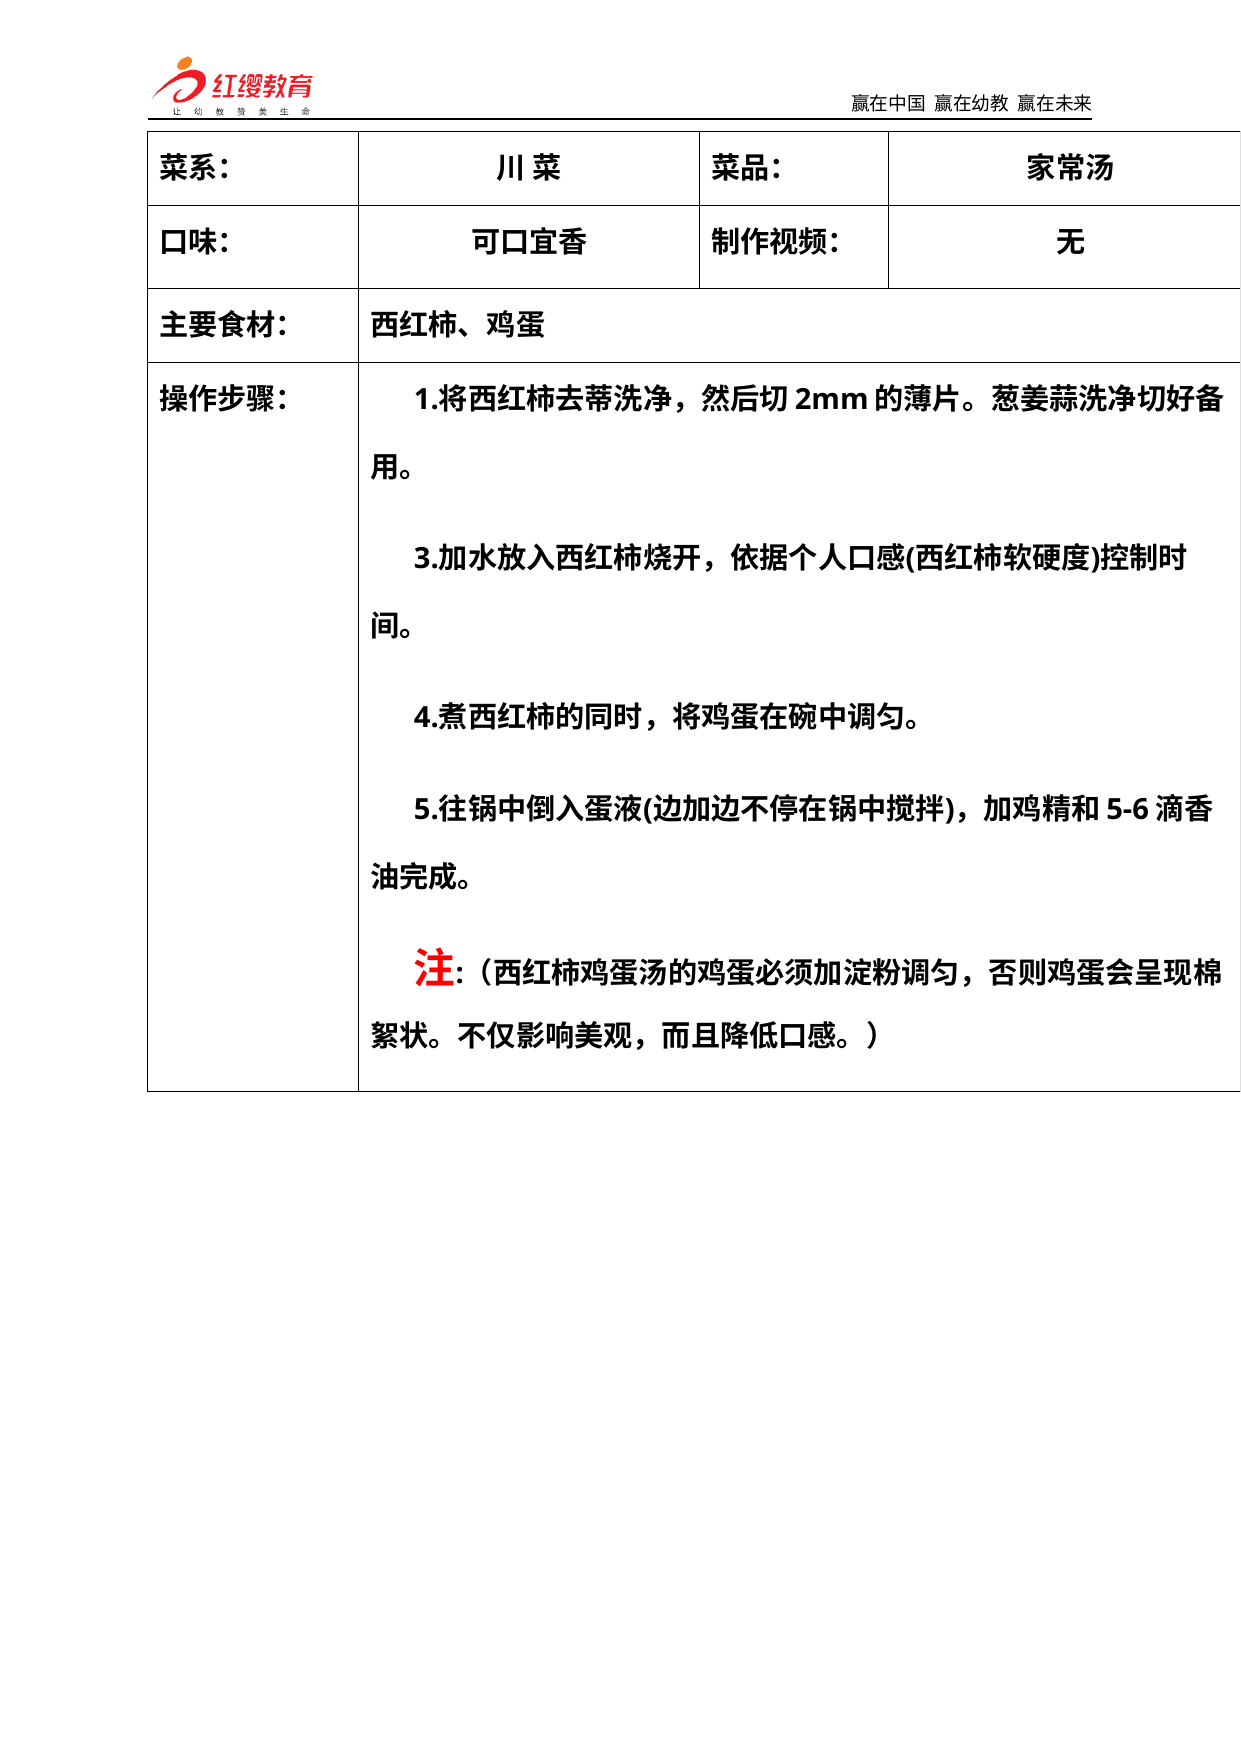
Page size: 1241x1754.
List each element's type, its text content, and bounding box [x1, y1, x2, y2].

table_cell 菜品： [700, 132, 888, 205]
table_cell 操作步骤： [148, 363, 358, 1091]
table_cell 西红柿、鸡蛋 [359, 289, 1240, 362]
table_cell 无 [889, 206, 1240, 288]
table_cell 可口宜香 [359, 206, 699, 288]
table_cell 口味： [148, 206, 358, 288]
table_cell 制作视频： [700, 206, 888, 288]
picture [147, 52, 317, 118]
table_cell 家常汤 [889, 132, 1240, 205]
table_cell 川 菜 [359, 132, 699, 205]
table_cell 主要食材： [148, 289, 358, 362]
table_cell 菜系： [148, 132, 358, 205]
table_cell 1.将西红柿去蒂洗净，然后切2mm的薄片。葱姜蒜洗净切好备用。 3.加水放入西红柿烧开，依据个人口感(西红柿软硬度)控制时间。 4.煮西红柿的同时，将鸡蛋在碗中调匀。 5.往锅中倒入蛋液(边加边不停在锅中搅拌)，加鸡精和5-6滴香油完成。 注:（西红柿鸡蛋汤的鸡蛋必须加淀粉调匀，否则鸡蛋会呈现棉絮状。不仅影响美观，而且降低口感。） [359, 363, 1240, 1091]
